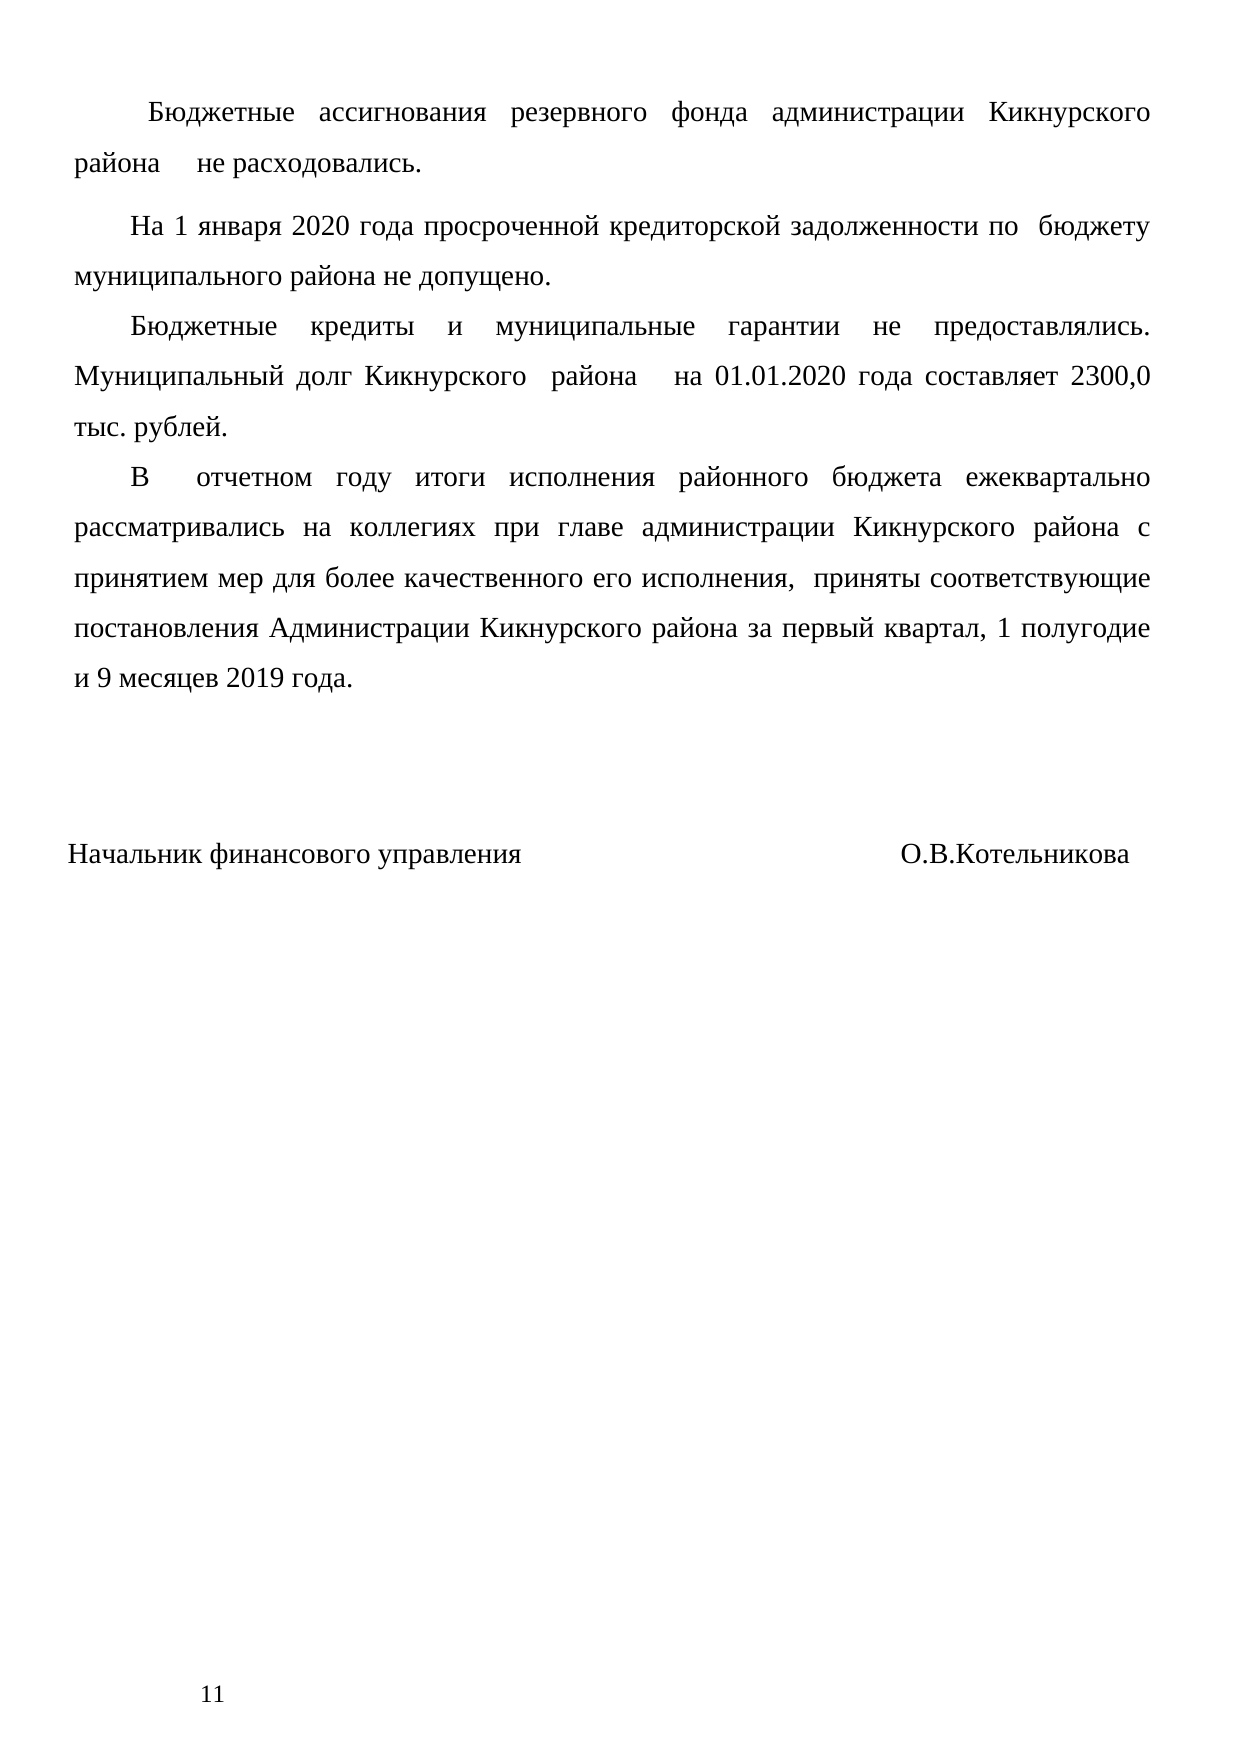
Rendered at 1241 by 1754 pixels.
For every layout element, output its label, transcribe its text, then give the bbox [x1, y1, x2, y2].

text На 1 января 2020 года просроченной кредиторской задолженности по бюджету муниципального района не допущено. [74, 208, 1152, 291]
text В отчетном году итоги исполнения районного бюджета ежеквартально рассматривались на коллегиях при главе администрации Кикнурского района с принятием мер для более качественного его исполнения, приняты соответствующие постановления Администрации Кикнурского района за первый квартал, 1 полугодие и 9 месяцев 2019 года. [74, 459, 1152, 694]
text Бюджетные ассигнования резервного фонда администрации Кикнурского района не расходовались. [74, 94, 1152, 178]
text Начальник финансового управления О.В.Котельникова [11, 836, 1152, 870]
text Бюджетные кредиты и муниципальные гарантии не предоставлялись. Муниципальный долг Кикнурского района на 01.01.2020 года составляет 2300,0 тыс. рублей. [74, 308, 1152, 442]
